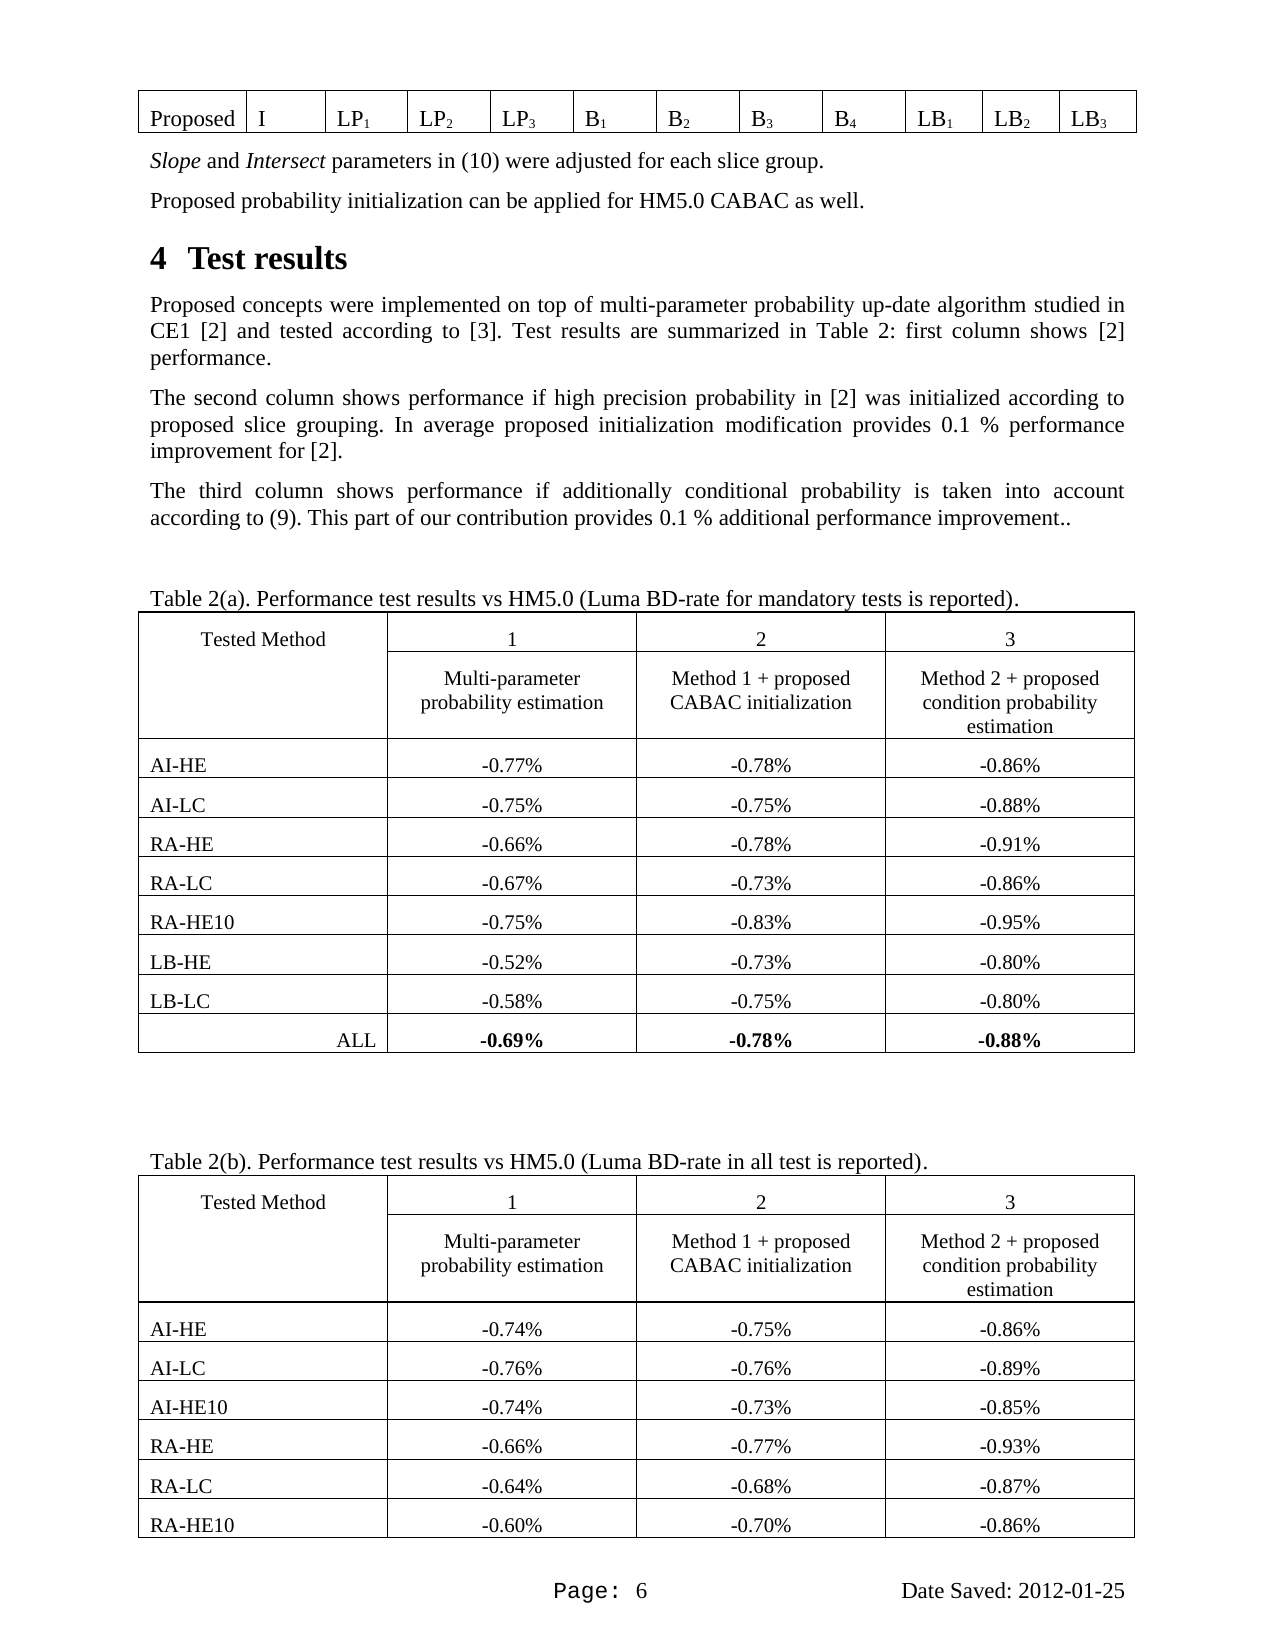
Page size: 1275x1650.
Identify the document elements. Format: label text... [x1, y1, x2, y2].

table_cell AI-LC [139, 778, 387, 817]
table_cell -0.75% [637, 1303, 885, 1341]
table_header 3 [886, 613, 1134, 651]
table_cell -0.66% [388, 1420, 636, 1458]
table_cell Method 1 + proposed CABAC initialization [637, 1215, 885, 1301]
table_cell Method 2 + proposed condition probability estimation [886, 1215, 1134, 1301]
table_cell -0.76% [388, 1342, 636, 1380]
table_cell -0.78% [637, 1014, 885, 1052]
table_cell LB-LC [139, 975, 387, 1013]
table_header Tested Method [139, 613, 387, 738]
table_cell B3 [740, 91, 822, 132]
table_cell Multi-parameter probability estimation [388, 1215, 636, 1301]
table_cell -0.85% [886, 1381, 1134, 1419]
table_cell -0.69% [388, 1014, 636, 1052]
table_cell AI-HE10 [139, 1381, 387, 1419]
table_header 3 [886, 1176, 1134, 1214]
text The second column shows performance if high precision probability in [2] was initialized according to proposed slice grouping. In average proposed initialization modification provides 0.1 % performance improvement for [2]. [150, 384, 1125, 463]
table_header Tested Method [139, 1176, 387, 1301]
table_cell B4 [823, 91, 905, 132]
table_cell -0.77% [637, 1420, 885, 1458]
table_cell RA-LC [139, 1460, 387, 1498]
table_cell ALL [139, 1014, 387, 1052]
table_cell -0.74% [388, 1381, 636, 1419]
text The third column shows performance if additionally conditional probability is taken into account according to (9). This part of our contribution provides 0.1 % additional performance improvement.. [150, 478, 1125, 530]
text Proposed concepts were implemented on top of multi-parameter probability up-date algorithm studied in CE1 [2] and tested according to [3]. Test results are summarized in Table 2: first column shows [2] performance. [150, 291, 1125, 370]
table_header 2 [637, 1176, 885, 1214]
table_cell -0.86% [886, 739, 1134, 777]
table_cell LP1 [326, 91, 407, 132]
table_cell AI-HE [139, 1303, 387, 1341]
text Table 2(b). Performance test results vs HM5.0 (Luma BD-rate in all test is reported). [150, 1148, 1125, 1175]
table_cell -0.70% [637, 1499, 885, 1537]
table_cell -0.64% [388, 1460, 636, 1498]
table_cell -0.75% [388, 896, 636, 934]
table_cell -0.95% [886, 896, 1134, 934]
table_cell LB2 [983, 91, 1059, 132]
table_cell -0.77% [388, 739, 636, 777]
table_cell LB1 [906, 91, 982, 132]
table_cell -0.58% [388, 975, 636, 1013]
table_cell Method 1 + proposed CABAC initialization [637, 652, 885, 738]
text Slope and Intersect parameters in (10) were adjusted for each slice group. [150, 147, 1125, 173]
text Proposed probability initialization can be applied for HM5.0 CABAC as well. [150, 187, 1125, 214]
table_cell LB3 [1060, 91, 1136, 132]
table_cell -0.68% [637, 1460, 885, 1498]
table_cell RA-HE [139, 1420, 387, 1458]
table_cell LB-HE [139, 935, 387, 974]
table_header 2 [637, 613, 885, 651]
table_cell -0.80% [886, 935, 1134, 974]
table_cell -0.93% [886, 1420, 1134, 1458]
subtitle Test results [150, 239, 1125, 277]
table_cell AI-LC [139, 1342, 387, 1380]
table_cell -0.60% [388, 1499, 636, 1537]
table_cell -0.76% [637, 1342, 885, 1380]
table_cell -0.67% [388, 857, 636, 895]
table_cell I [247, 91, 325, 132]
table_cell RA-HE10 [139, 896, 387, 934]
table_cell -0.52% [388, 935, 636, 974]
table_cell -0.75% [388, 778, 636, 817]
text Table 2(a). Performance test results vs HM5.0 (Luma BD-rate for mandatory tests is reported). [150, 585, 1125, 611]
table_cell -0.86% [886, 1303, 1134, 1341]
table_cell -0.91% [886, 818, 1134, 856]
table_cell -0.74% [388, 1303, 636, 1341]
table_cell LP2 [408, 91, 490, 132]
table_cell RA-HE10 [139, 1499, 387, 1537]
table_cell -0.80% [886, 975, 1134, 1013]
table_cell -0.73% [637, 1381, 885, 1419]
table_cell -0.78% [637, 818, 885, 856]
table_cell RA-HE [139, 818, 387, 856]
table_cell -0.66% [388, 818, 636, 856]
table_cell -0.73% [637, 857, 885, 895]
table_cell -0.86% [886, 1499, 1134, 1537]
table_cell -0.75% [637, 778, 885, 817]
table_cell RA-LC [139, 857, 387, 895]
table_cell -0.87% [886, 1460, 1134, 1498]
table_cell -0.86% [886, 857, 1134, 895]
table_cell LP3 [491, 91, 573, 132]
table_header 1 [388, 613, 636, 651]
table_cell Multi-parameter probability estimation [388, 652, 636, 738]
table_cell Method 2 + proposed condition probability estimation [886, 652, 1134, 738]
table_cell -0.75% [637, 975, 885, 1013]
table_cell -0.73% [637, 935, 885, 974]
table_header 1 [388, 1176, 636, 1214]
table_cell AI-HE [139, 739, 387, 777]
table_cell -0.89% [886, 1342, 1134, 1380]
table_cell -0.78% [637, 739, 885, 777]
table_cell -0.83% [637, 896, 885, 934]
table_cell Proposed [139, 91, 246, 132]
table_cell B1 [574, 91, 656, 132]
table_cell -0.88% [886, 1014, 1134, 1052]
table_cell -0.88% [886, 778, 1134, 817]
table_cell B2 [657, 91, 739, 132]
